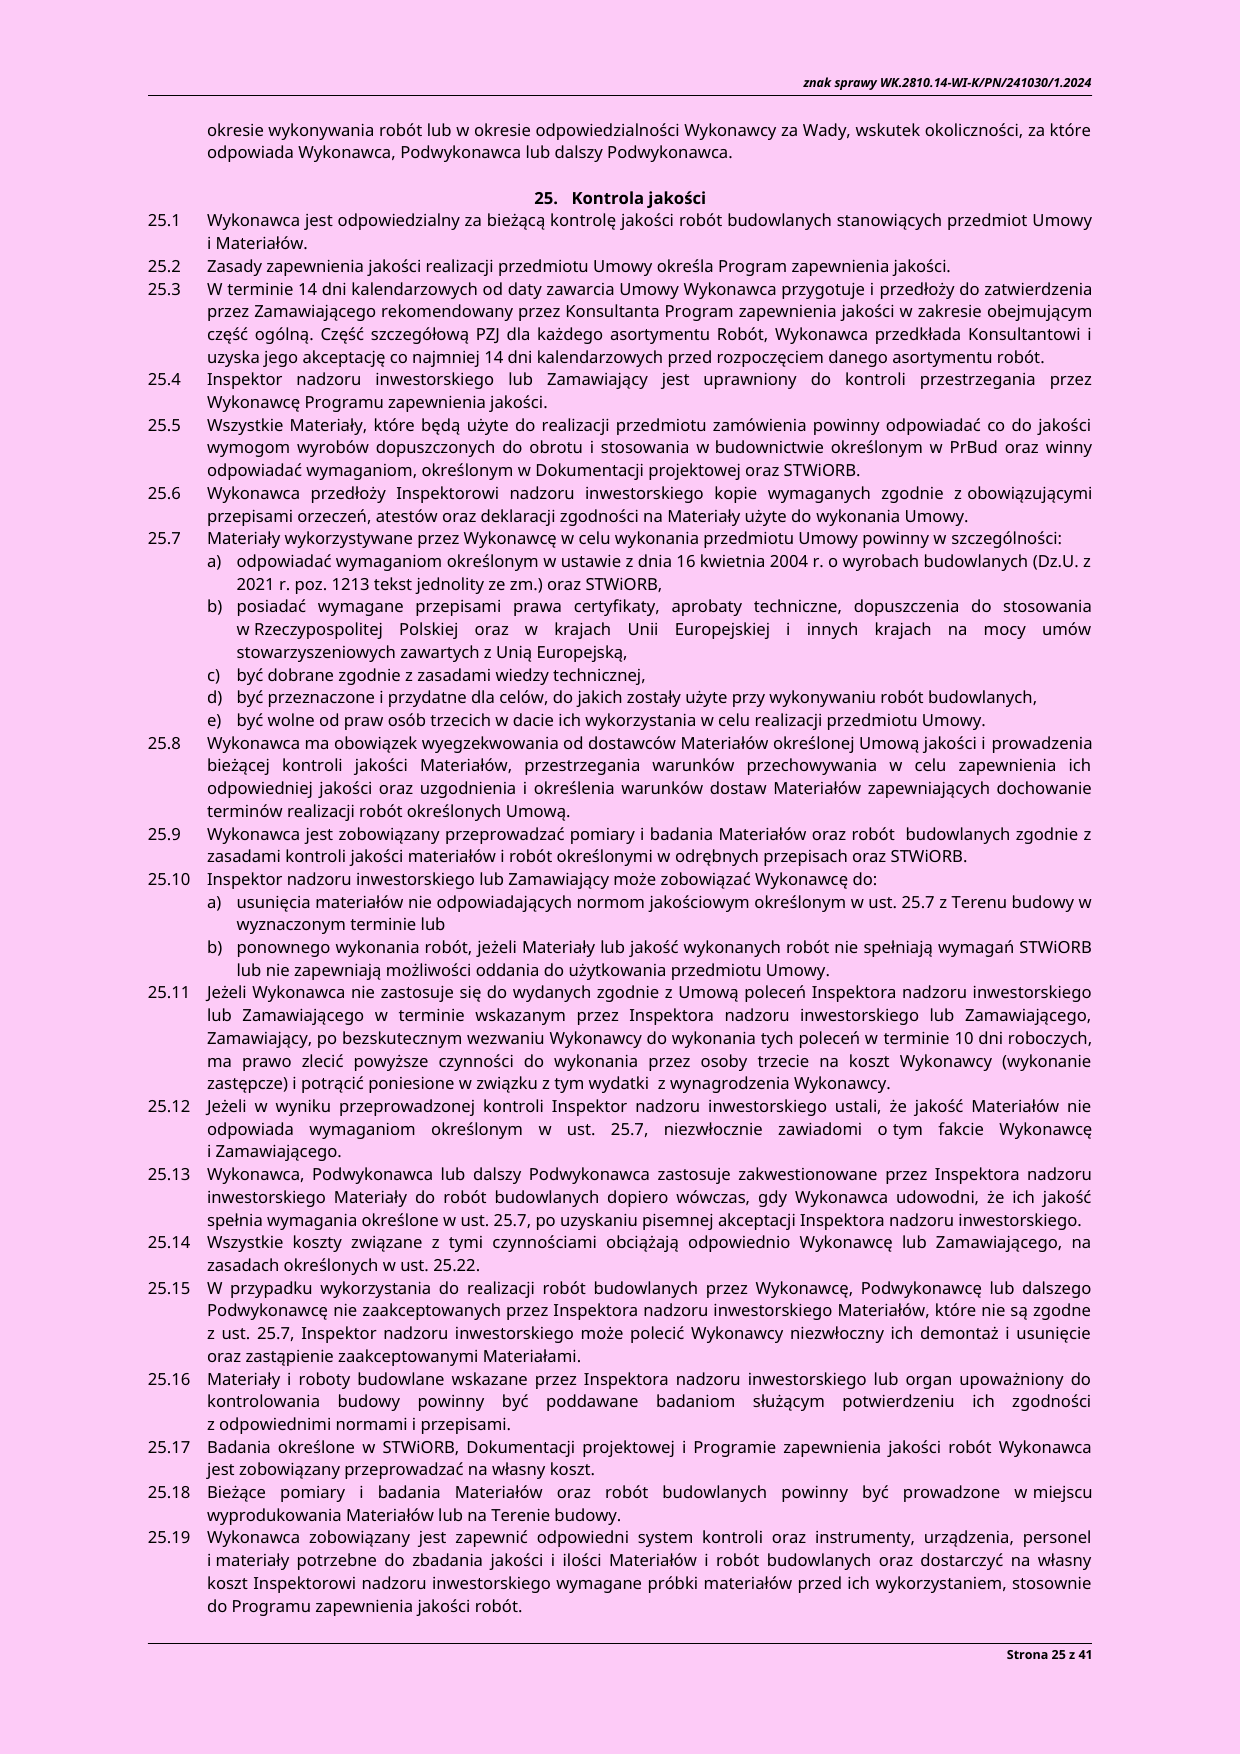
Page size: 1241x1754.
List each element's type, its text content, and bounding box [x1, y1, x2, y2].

list Wykonawca jest zobowiązany przeprowadzać pomiary i badania Materiałów oraz robót budowlanych zgodnie z zasadami kontroli jakości materiałów i robót określonymi w odrębnych przepisach oraz STWiORB. [148, 822, 1092, 867]
list Wykonawca zobowiązany jest zapewnić odpowiedni system kontroli oraz instrumenty, urządzenia, personel i materiały potrzebne do zbadania jakości i ilości Materiałów i robót budowlanych oraz dostarczyć na własny koszt Inspektorowi nadzoru inwestorskiego wymagane próbki materiałów przed ich wykorzystaniem, stosownie do Programu zapewnienia jakości robót. [148, 1526, 1092, 1617]
list Jeżeli w wyniku przeprowadzonej kontroli Inspektor nadzoru inwestorskiego ustali, że jakość Materiałów nie odpowiada wymaganiom określonym w ust. 25.7, niezwłocznie zawiadomi o tym fakcie Wykonawcę i Zamawiającego. [148, 1094, 1092, 1163]
list być wolne od praw osób trzecich w dacie ich wykorzystania w celu realizacji przedmiotu Umowy. [207, 708, 1092, 731]
list ponownego wykonania robót, jeżeli Materiały lub jakość wykonanych robót nie spełniają wymagań STWiORB lub nie zapewniają możliwości oddania do użytkowania przedmiotu Umowy. [207, 936, 1092, 981]
list Bieżące pomiary i badania Materiałów oraz robót budowlanych powinny być prowadzone w miejscu wyprodukowania Materiałów lub na Terenie budowy. [148, 1481, 1092, 1526]
list Materiały i roboty budowlane wskazane przez Inspektora nadzoru inwestorskiego lub organ upoważniony do kontrolowania budowy powinny być poddawane badaniom służącym potwierdzeniu ich zgodności z odpowiednimi normami i przepisami. [148, 1367, 1092, 1435]
list Materiały wykorzystywane przez Wykonawcę w celu wykonania przedmiotu Umowy powinny w szczególności: [148, 527, 1092, 549]
list Wszystkie Materiały, które będą użyte do realizacji przedmiotu zamówienia powinny odpowiadać co do jakości wymogom wyrobów dopuszczonych do obrotu i stosowania w budownictwie określonym w PrBud oraz winny odpowiadać wymaganiom, określonym w Dokumentacji projektowej oraz STWiORB. [148, 413, 1092, 481]
list Zasady zapewnienia jakości realizacji przedmiotu Umowy określa Program zapewnienia jakości. [148, 254, 1092, 277]
list Wykonawca jest odpowiedzialny za bieżącą kontrolę jakości robót budowlanych stanowiących przedmiot Umowy i Materiałów. [148, 209, 1092, 254]
list być przeznaczone i przydatne dla celów, do jakich zostały użyte przy wykonywaniu robót budowlanych, [207, 686, 1092, 708]
list Wszystkie koszty związane z tymi czynnościami obciążają odpowiednio Wykonawcę lub Zamawiającego, na zasadach określonych w ust. 25.22. [148, 1231, 1092, 1276]
list Badania określone w STWiORB, Dokumentacji projektowej i Programie zapewnienia jakości robót Wykonawca jest zobowiązany przeprowadzać na własny koszt. [148, 1435, 1092, 1481]
list usunięcia materiałów nie odpowiadających normom jakościowym określonym w ust. 25.7 z Terenu budowy w wyznaczonym terminie lub [207, 890, 1092, 936]
list Jeżeli Wykonawca nie zastosuje się do wydanych zgodnie z Umową poleceń Inspektora nadzoru inwestorskiego lub Zamawiającego w terminie wskazanym przez Inspektora nadzoru inwestorskiego lub Zamawiającego, Zamawiający, po bezskutecznym wezwaniu Wykonawcy do wykonania tych poleceń w terminie 10 dni roboczych, ma prawo zlecić powyższe czynności do wykonania przez osoby trzecie na koszt Wykonawcy (wykonanie zastępcze) i potrącić poniesione w związku z tym wydatki z wynagrodzenia Wykonawcy. [148, 981, 1092, 1094]
list Wykonawca ma obowiązek wyegzekwowania od dostawców Materiałów określonej Umową jakości i prowadzenia bieżącej kontroli jakości Materiałów, przestrzegania warunków przechowywania w celu zapewnienia ich odpowiedniej jakości oraz uzgodnienia i określenia warunków dostaw Materiałów zapewniających dochowanie terminów realizacji robót określonych Umową. [148, 731, 1092, 822]
list Kontrola jakości [148, 186, 1092, 209]
list W terminie 14 dni kalendarzowych od daty zawarcia Umowy Wykonawca przygotuje i przedłoży do zatwierdzenia przez Zamawiającego rekomendowany przez Konsultanta Program zapewnienia jakości w zakresie obejmującym część ogólną. Część szczegółową PZJ dla każdego asortymentu Robót, Wykonawca przedkłada Konsultantowi i uzyska jego akceptację co najmniej 14 dni kalendarzowych przed rozpoczęciem danego asortymentu robót. [148, 277, 1092, 368]
list Wykonawca, Podwykonawca lub dalszy Podwykonawca zastosuje zakwestionowane przez Inspektora nadzoru inwestorskiego Materiały do robót budowlanych dopiero wówczas, gdy Wykonawca udowodni, że ich jakość spełnia wymagania określone w ust. 25.7, po uzyskaniu pisemnej akceptacji Inspektora nadzoru inwestorskiego. [148, 1163, 1092, 1231]
list posiadać wymagane przepisami prawa certyfikaty, aprobaty techniczne, dopuszczenia do stosowania w Rzeczypospolitej Polskiej oraz w krajach Unii Europejskiej i innych krajach na mocy umów stowarzyszeniowych zawartych z Unią Europejską, [207, 595, 1092, 663]
list W przypadku wykorzystania do realizacji robót budowlanych przez Wykonawcę, Podwykonawcę lub dalszego Podwykonawcę nie zaakceptowanych przez Inspektora nadzoru inwestorskiego Materiałów, które nie są zgodne z ust. 25.7, Inspektor nadzoru inwestorskiego może polecić Wykonawcy niezwłoczny ich demontaż i usunięcie oraz zastąpienie zaakceptowanymi Materiałami. [148, 1276, 1092, 1367]
list być dobrane zgodnie z zasadami wiedzy technicznej, [207, 663, 1092, 686]
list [148, 118, 1092, 163]
list odpowiadać wymaganiom określonym w ustawie z dnia 16 kwietnia 2004 r. o wyrobach budowlanych (Dz.U. z 2021 r. poz. 1213 tekst jednolity ze zm.) oraz STWiORB, [207, 549, 1092, 595]
list Inspektor nadzoru inwestorskiego lub Zamawiający może zobowiązać Wykonawcę do: [148, 867, 1092, 890]
list Inspektor nadzoru inwestorskiego lub Zamawiający jest uprawniony do kontroli przestrzegania przez Wykonawcę Programu zapewnienia jakości. [148, 368, 1092, 413]
list Wykonawca przedłoży Inspektorowi nadzoru inwestorskiego kopie wymaganych zgodnie z obowiązującymi przepisami orzeczeń, atestów oraz deklaracji zgodności na Materiały użyte do wykonania Umowy. [148, 481, 1092, 527]
